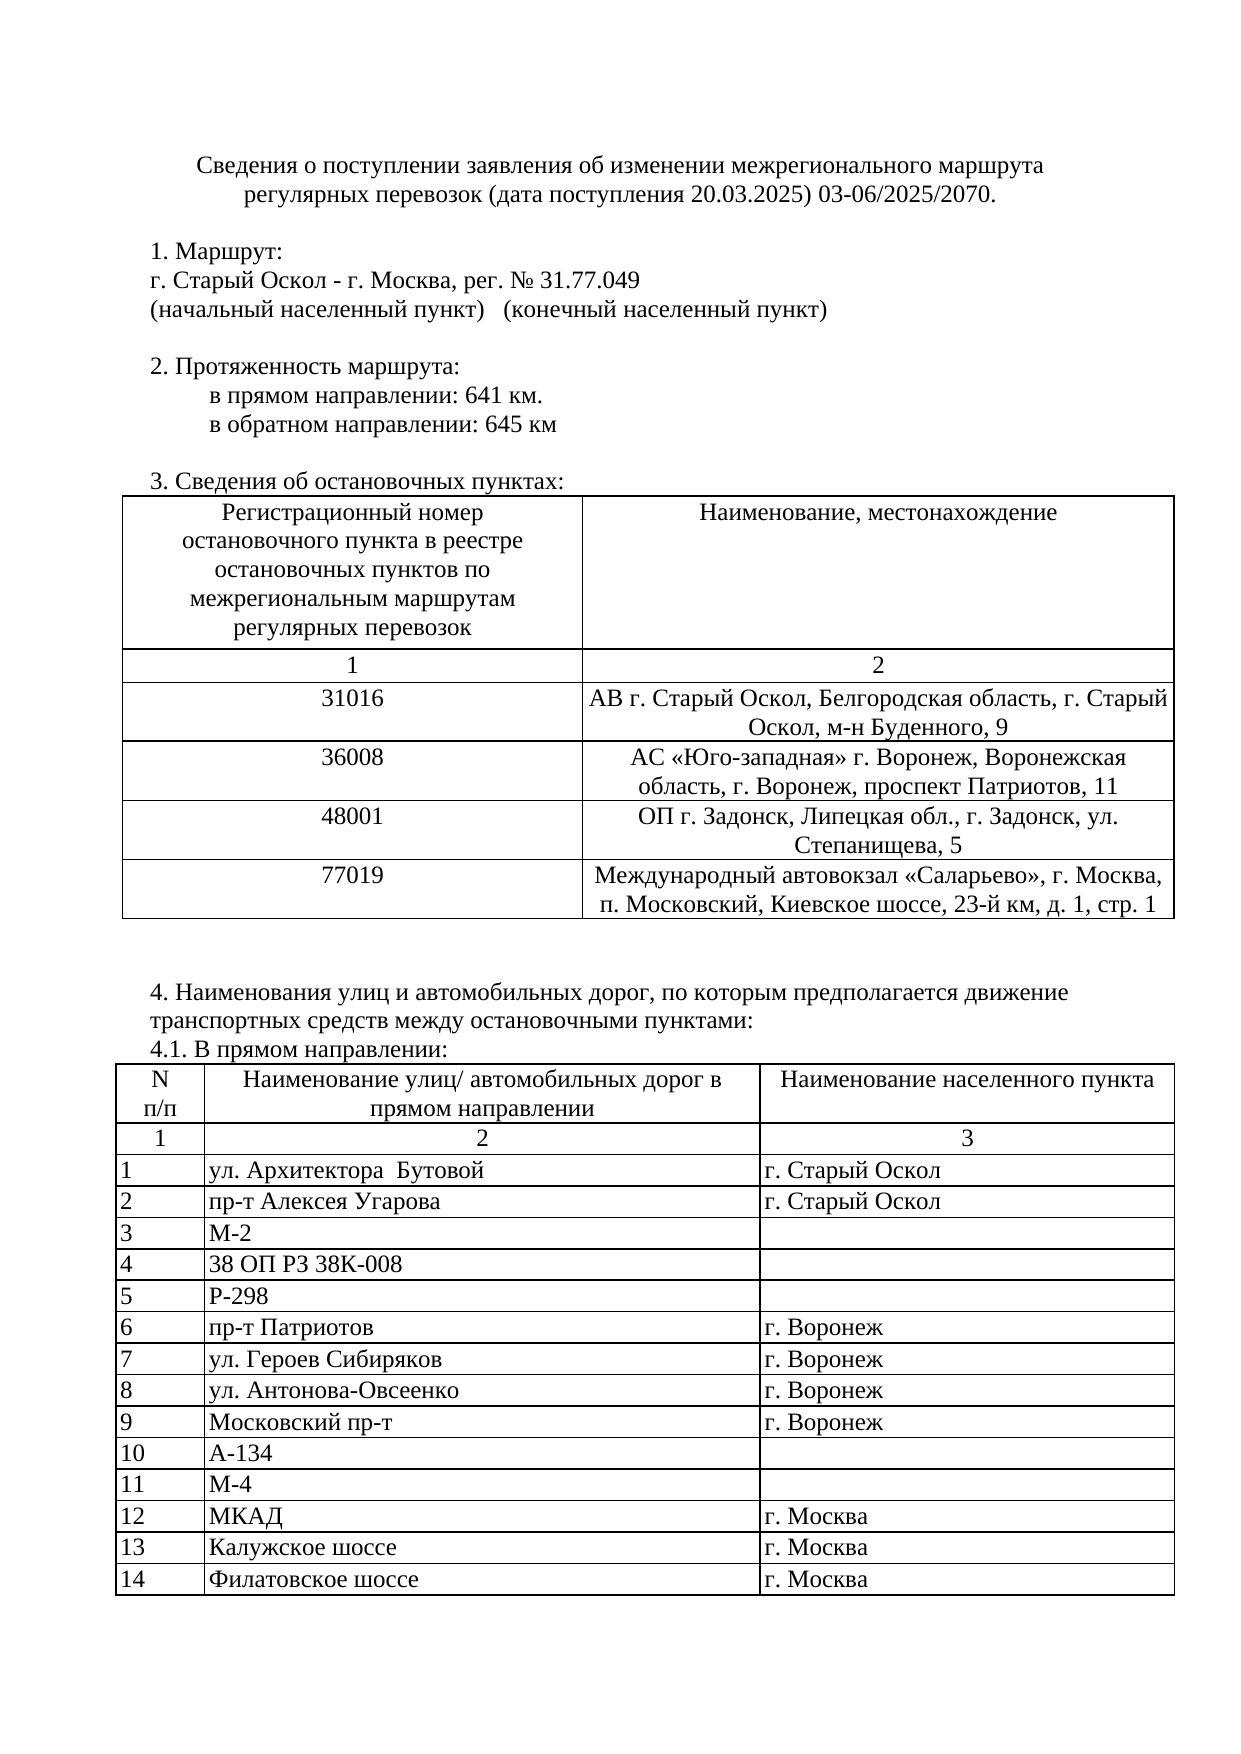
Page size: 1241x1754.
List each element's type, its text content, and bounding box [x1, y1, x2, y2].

table_cell 36008 [123, 742, 582, 799]
table_cell г. Москва [761, 1564, 1174, 1594]
text 1. Маршрут: [150, 236, 1090, 265]
table_header N п/п [117, 1065, 204, 1122]
table_cell [761, 1218, 1174, 1248]
table_cell г. Воронеж [761, 1312, 1174, 1342]
text в прямом направлении: 641 км. [150, 380, 1090, 409]
table_cell ул. Архитектора Бутовой [205, 1155, 759, 1185]
table_cell ул. Героев Сибиряков [205, 1344, 759, 1374]
table_cell г. Воронеж [761, 1344, 1174, 1374]
table_cell 38 ОП РЗ 38К-008 [205, 1250, 759, 1279]
table_cell 9 [117, 1407, 204, 1437]
table_cell 1 [123, 650, 582, 681]
table_cell г. Старый Оскол [761, 1155, 1174, 1185]
text 4.1. В прямом направлении: [150, 1034, 1090, 1063]
table_cell 31016 [123, 683, 582, 740]
table_header Наименование, местонахождение [583, 497, 1173, 648]
table_cell МКАД [205, 1501, 759, 1531]
table_cell Филатовское шоссе [205, 1564, 759, 1594]
table_cell 77019 [123, 860, 582, 918]
table_cell 3 [117, 1218, 204, 1248]
table_cell 2 [117, 1187, 204, 1216]
table_cell Р-298 [205, 1281, 759, 1311]
table_cell г. Воронеж [761, 1407, 1174, 1437]
table_cell [761, 1470, 1174, 1499]
table_cell [761, 1250, 1174, 1279]
text Сведения о поступлении заявления об изменении межрегионального маршрута регулярных перевозок (дата поступления 20.03.2025) 03-06/2025/2070. [150, 150, 1090, 207]
text (начальный населенный пункт) (конечный населенный пункт) [150, 294, 1090, 322]
text в обратном направлении: 645 км [150, 409, 1090, 437]
table_cell пр-т Патриотов [205, 1312, 759, 1342]
table_cell [761, 1438, 1174, 1468]
table_cell г. Старый Оскол [761, 1187, 1174, 1216]
table_cell А-134 [205, 1438, 759, 1468]
table_cell 10 [117, 1438, 204, 1468]
table_cell 6 [117, 1312, 204, 1342]
table_cell ул. Антонова-Овсеенко [205, 1375, 759, 1405]
text 4. Наименования улиц и автомобильных дорог, по которым предполагается движение транспортных средств между остановочными пунктами: [150, 977, 1090, 1034]
table_cell 13 [117, 1533, 204, 1562]
table_cell [761, 1281, 1174, 1311]
table_cell АС «Юго-западная» г. Воронеж, Воронежская область, г. Воронеж, проспект Патриотов, 11 [583, 742, 1173, 799]
table_cell пр-т Алексея Угарова [205, 1187, 759, 1216]
text г. Старый Оскол - г. Москва, рег. № 31.77.049 [150, 265, 1090, 294]
table_cell АВ г. Старый Оскол, Белгородская область, г. Старый Оскол, м-н Буденного, 9 [583, 683, 1173, 740]
table_cell 2 [583, 650, 1173, 681]
table_cell 48001 [123, 801, 582, 858]
table_cell 11 [117, 1470, 204, 1499]
text 3. Сведения об остановочных пунктах: [150, 466, 1090, 495]
table_cell 12 [117, 1501, 204, 1531]
table_header Регистрационный номер остановочного пункта в реестре остановочных пунктов по межрегиональным маршрутам регулярных перевозок [123, 497, 582, 648]
table_cell Московский пр-т [205, 1407, 759, 1437]
table_cell 5 [117, 1281, 204, 1311]
table_cell М-4 [205, 1470, 759, 1499]
table_cell 1 [117, 1155, 204, 1185]
table_cell 1 [117, 1124, 204, 1153]
table_cell Международный автовокзал «Саларьево», г. Москва, п. Московский, Киевское шоссе, 23-й км, д. 1, стр. 1 [583, 860, 1173, 918]
table_header Наименование улиц/ автомобильных дорог в прямом направлении [205, 1065, 759, 1122]
table_cell Калужское шоссе [205, 1533, 759, 1562]
table_cell 8 [117, 1375, 204, 1405]
table_cell г. Воронеж [761, 1375, 1174, 1405]
table_cell ОП г. Задонск, Липецкая обл., г. Задонск, ул. Степанищева, 5 [583, 801, 1173, 858]
text 2. Протяженность маршрута: [150, 351, 1090, 380]
table_header Наименование населенного пункта [761, 1065, 1174, 1122]
table_cell 2 [205, 1124, 759, 1153]
table_cell М-2 [205, 1218, 759, 1248]
table_cell 14 [117, 1564, 204, 1594]
table_cell 7 [117, 1344, 204, 1374]
table_cell г. Москва [761, 1501, 1174, 1531]
table_cell 4 [117, 1250, 204, 1279]
table_cell г. Москва [761, 1533, 1174, 1562]
table_cell 3 [761, 1124, 1174, 1153]
